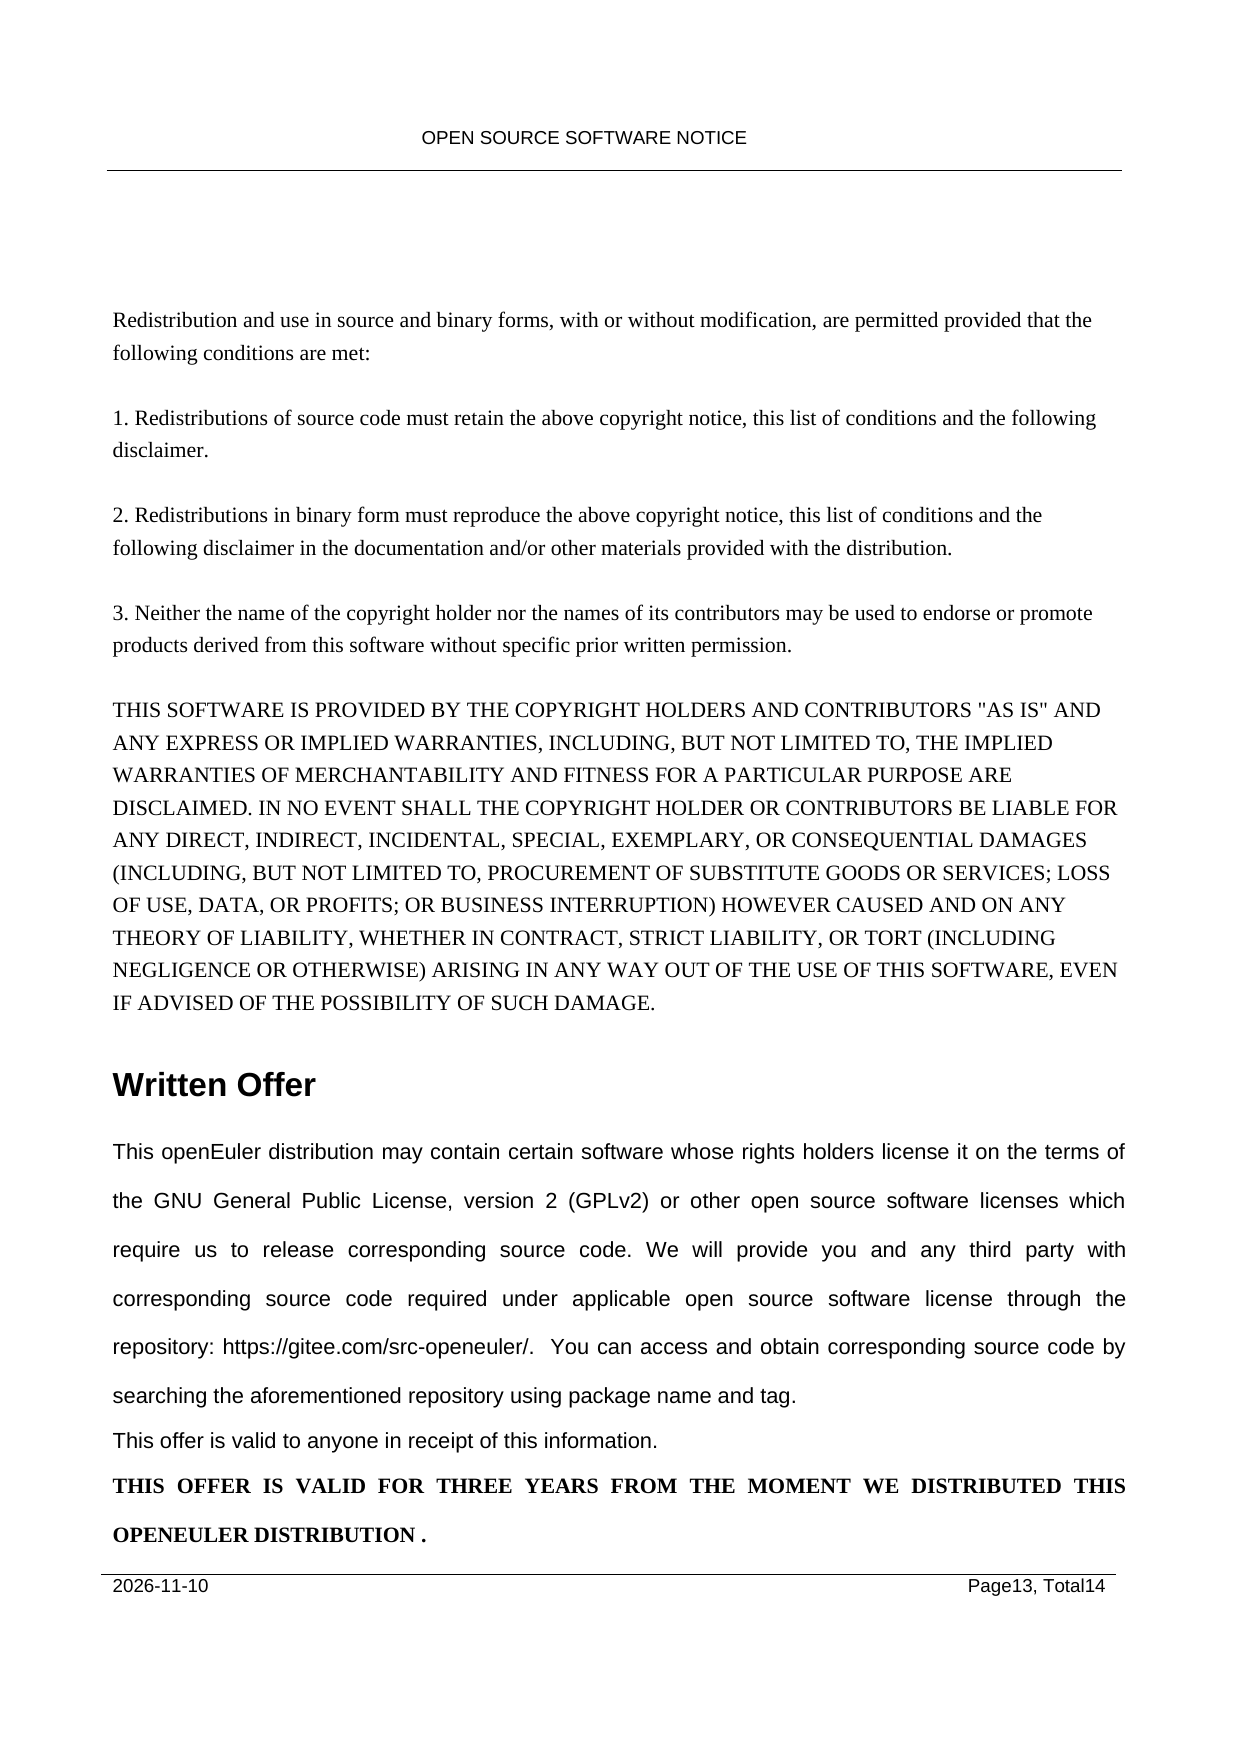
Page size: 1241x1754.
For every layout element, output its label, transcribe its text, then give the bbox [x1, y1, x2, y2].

text Written Offer [112, 1051, 1128, 1116]
text THIS OFFER IS VALID FOR THREE YEARS FROM THE MOMENT WE DISTRIBUTED THIS OPENEULER DISTRIBUTION . [112, 1469, 1128, 1551]
text This openEuler distribution may contain certain software whose rights holders license it on the terms of the GNU General Public License, version 2 (GPLv2) or other open source software licenses which require us to release corresponding source code. We will provide you and any third party with corresponding source code required under applicable open source software license through the repository: https://gitee.com/src-openeuler/. You can access and obtain corresponding source code by searching the aforementioned repository using package name and tag. [112, 1136, 1128, 1412]
text This offer is valid to anyone in receipt of this information. [112, 1424, 1128, 1457]
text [112, 206, 1128, 1051]
